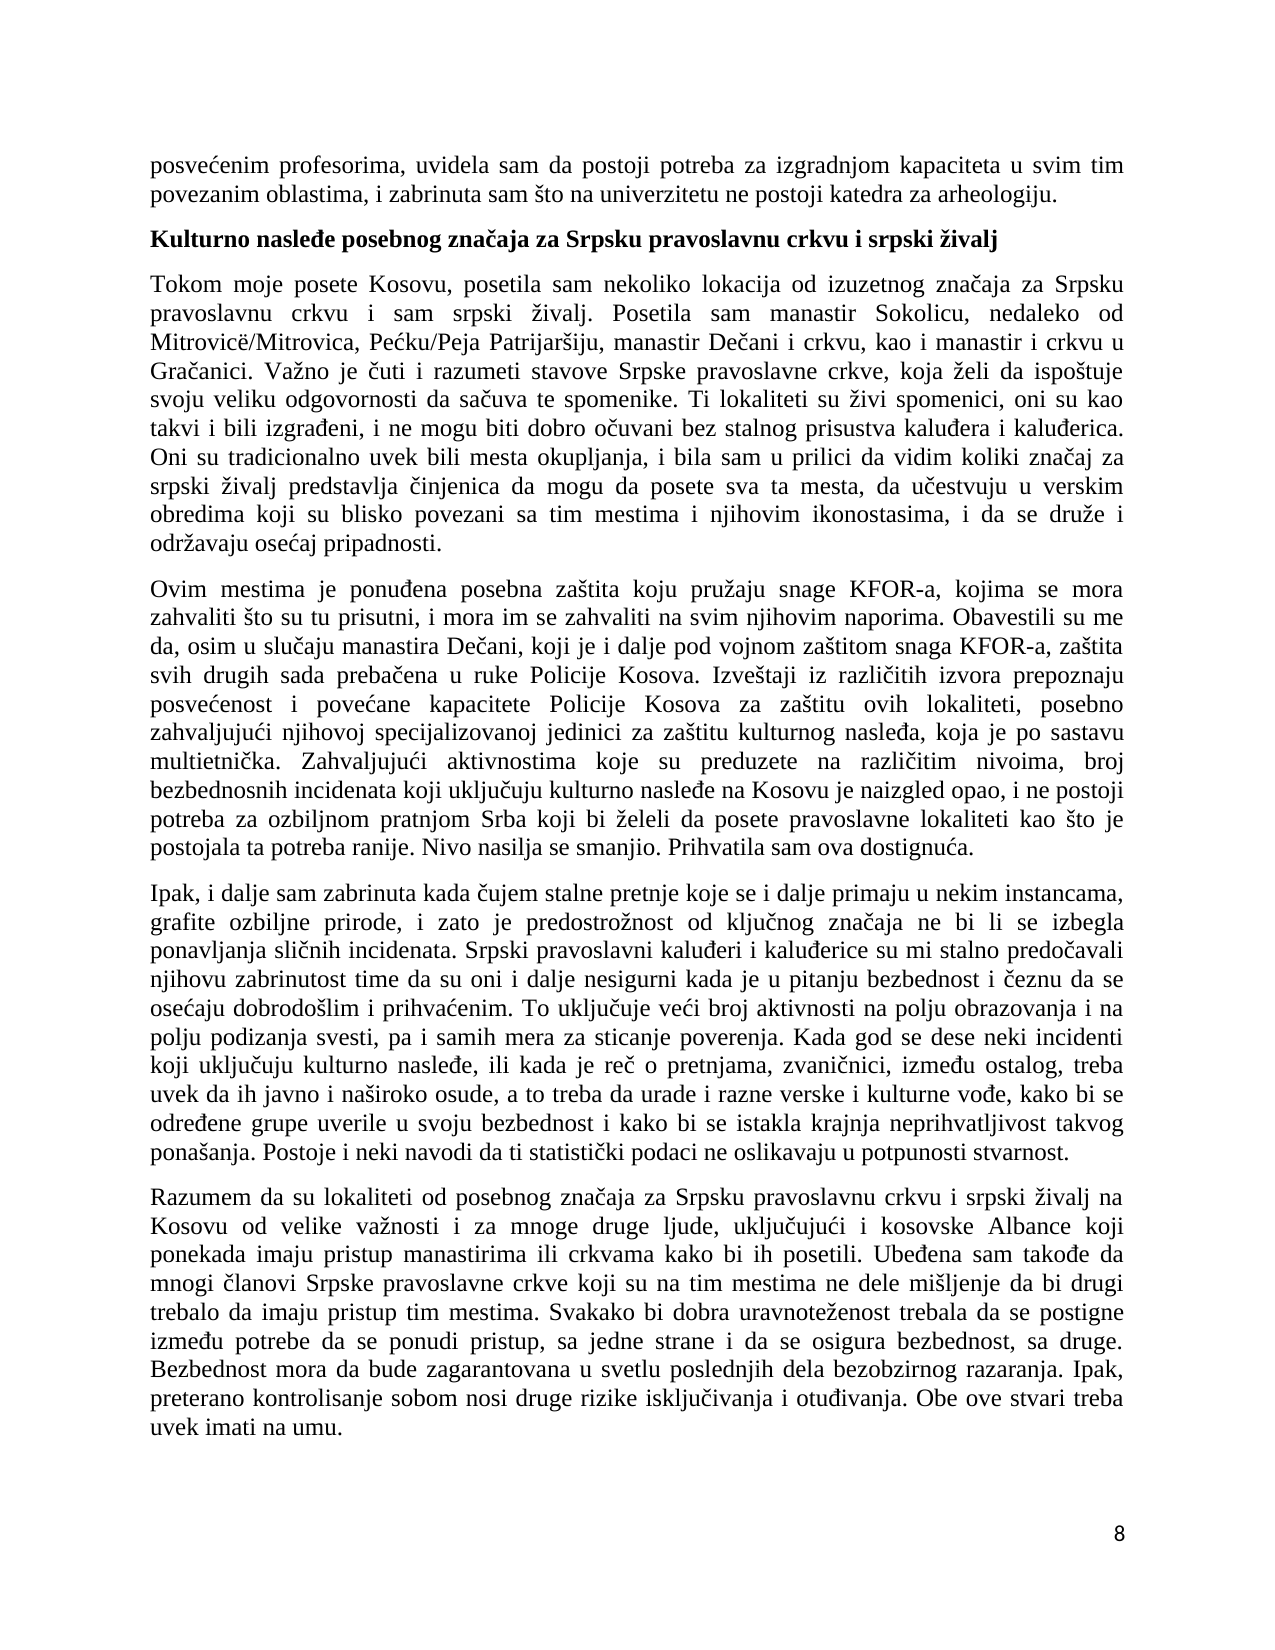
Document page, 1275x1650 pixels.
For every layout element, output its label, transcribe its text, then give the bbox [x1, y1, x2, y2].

text Kulturno nasleđe posebnog značaja za Srpsku pravoslavnu crkvu i srpski živalj [150, 224, 1125, 253]
text Tokom moje posete Kosovu, posetila sam nekoliko lokacija od izuzetnog značaja za Srpsku pravoslavnu crkvu i sam srpski živalj. Posetila sam manastir Sokolicu, nedaleko od Mitrovicë/Mitrovica, Pećku/Peja Patrijaršiju, manastir Dečani i crkvu, kao i manastir i crkvu u Gračanici. Važno je čuti i razumeti stavove Srpske pravoslavne crkve, koja želi da ispoštuje svoju veliku odgovornosti da sačuva te spomenike. Ti lokaliteti su živi spomenici, oni su kao takvi i bili izgrađeni, i ne mogu biti dobro očuvani bez stalnog prisustva kaluđera i kaluđerica. Oni su tradicionalno uvek bili mesta okupljanja, i bila sam u prilici da vidim koliki značaj za srpski živalj predstavlja činjenica da mogu da posete sva ta mesta, da učestvuju u verskim obredima koji su blisko povezani sa tim mestima i njihovim ikonostasima, i da se druže i održavaju osećaj pripadnosti. [150, 269, 1125, 557]
text Razumem da su lokaliteti od posebnog značaja za Srpsku pravoslavnu crkvu i srpski živalj na Kosovu od velike važnosti i za mnoge druge ljude, uključujući i kosovske Albance koji ponekada imaju pristup manastirima ili crkvama kako bi ih posetili. Ubeđena sam takođe da mnogi članovi Srpske pravoslavne crkve koji su na tim mestima ne dele mišljenje da bi drugi trebalo da imaju pristup tim mestima. Svakako bi dobra uravnoteženost trebala da se postigne između potrebe da se ponudi pristup, sa jedne strane i da se osigura bezbednost, sa druge. Bezbednost mora da bude zagarantovana u svetlu poslednjih dela bezobzirnog razaranja. Ipak, preterano kontrolisanje sobom nosi druge rizike isključivanja i otuđivanja. Obe ove stvari treba uvek imati na umu. [150, 1182, 1125, 1441]
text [150, 150, 1125, 207]
text Ovim mestima je ponuđena posebna zaštita koju pružaju snage KFOR-a, kojima se mora zahvaliti što su tu prisutni, i mora im se zahvaliti na svim njihovim naporima. Obavestili su me da, osim u slučaju manastira Dečani, koji je i dalje pod vojnom zaštitom snaga KFOR-a, zaštita svih drugih sada prebačena u ruke Policije Kosova. Izveštaji iz različitih izvora prepoznaju posvećenost i povećane kapacitete Policije Kosova za zaštitu ovih lokaliteti, posebno zahvaljujući njihovoj specijalizovanoj jedinici za zaštitu kulturnog nasleđa, koja je po sastavu multietnička. Zahvaljujući aktivnostima koje su preduzete na različitim nivoima, broj bezbednosnih incidenata koji uključuju kulturno nasleđe na Kosovu je naizgled opao, i ne postoji potreba za ozbiljnom pratnjom Srba koji bi želeli da posete pravoslavne lokaliteti kao što je postojala ta potreba ranije. Nivo nasilja se smanjio. Prihvatila sam ova dostignuća. [150, 574, 1125, 861]
text Ipak, i dalje sam zabrinuta kada čujem stalne pretnje koje se i dalje primaju u nekim instancama, grafite ozbiljne prirode, i zato je predostrožnost od ključnog značaja ne bi li se izbegla ponavljanja sličnih incidenata. Srpski pravoslavni kaluđeri i kaluđerice su mi stalno predočavali njihovu zabrinutost time da su oni i dalje nesigurni kada je u pitanju bezbednost i čeznu da se osećaju dobrodošlim i prihvaćenim. To uključuje veći broj aktivnosti na polju obrazovanja i na polju podizanja svesti, pa i samih mera za sticanje poverenja. Kada god se dese neki incidenti koji uključuju kulturno nasleđe, ili kada je reč o pretnjama, zvaničnici, između ostalog, treba uvek da ih javno i naširoko osude, a to treba da urade i razne verske i kulturne vođe, kako bi se određene grupe uverile u svoju bezbednost i kako bi se istakla krajnja neprihvatljivost takvog ponašanja. Postoje i neki navodi da ti statistički podaci ne oslikavaju u potpunosti stvarnost. [150, 878, 1125, 1165]
